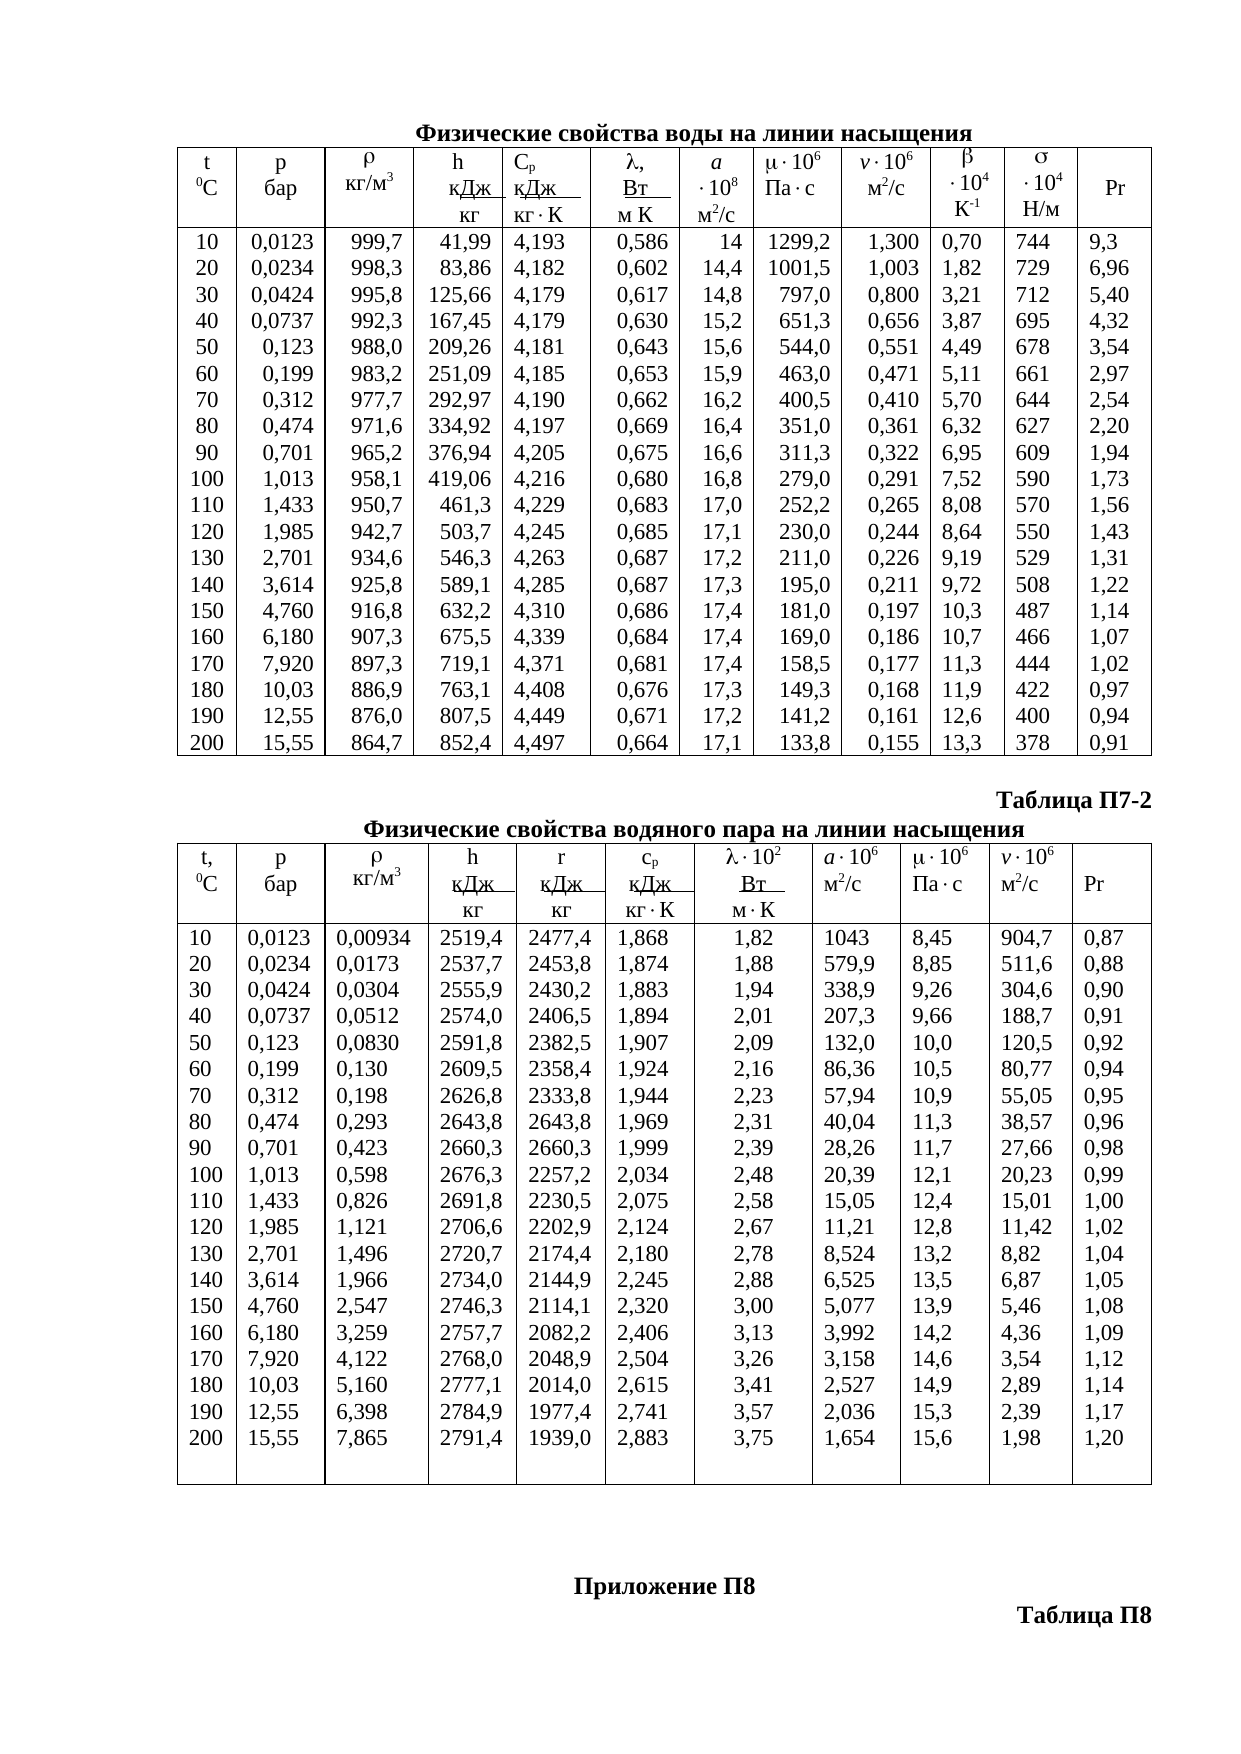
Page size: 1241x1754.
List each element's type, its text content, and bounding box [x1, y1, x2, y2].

table_header ср кДж кгК [606, 844, 694, 922]
table_cell 0,00934 0,0173 0,0304 0,0512 0,0830 0,130 0,198 0,293 0,423 0,598 0,826 1,121 1,496 1,966 2,547 3,259 4,122 5,160 6,398 7,865 [326, 924, 428, 1484]
table_cell 1299,2 1001,5 797,0 651,3 544,0 463,0 400,5 351,0 311,3 279,0 252,2 230,0 211,0 195,0 181,0 169,0 158,5 149,3 141,2 133,8 [754, 228, 841, 755]
table_header h кДж кг [414, 148, 502, 227]
table_cell 41,99 83,86 125,66 167,45 209,26 251,09 292,97 334,92 376,94 419,06 461,3 503,7 546,3 589,1 632,2 675,5 719,1 763,1 807,5 852,4 [414, 228, 502, 755]
table_cell 2477,4 2453,8 2430,2 2406,5 2382,5 2358,4 2333,8 2643,8 2660,3 2257,2 2230,5 2202,9 2174,4 2144,9 2114,1 2082,2 2048,9 2014,0 1977,4 1939,0 [517, 924, 605, 1484]
table_cell 10 20 30 40 50 60 70 80 90 100 110 120 130 140 150 160 170 180 190 200 [178, 228, 236, 755]
table_cell 0,0123 0,0234 0,0424 0,0737 0,123 0,199 0,312 0,474 0,701 1,013 1,433 1,985 2,701 3,614 4,760 6,180 7,920 10,03 12,55 15,55 [237, 924, 324, 1484]
table_header 106 Пас [754, 148, 841, 227]
text Приложение П8 [177, 1571, 1152, 1600]
text Физические свойства водяного пара на линии насыщения [177, 814, 1152, 842]
table_cell 10 20 30 40 50 60 70 80 90 100 110 120 130 140 150 160 170 180 190 200 [178, 924, 236, 1484]
table_cell 2519,4 2537,7 2555,9 2574,0 2591,8 2609,5 2626,8 2643,8 2660,3 2676,3 2691,8 2706,6 2720,7 2734,0 2746,3 2757,7 2768,0 2777,1 2784,9 2791,4 [429, 924, 516, 1484]
table_header Pr [1078, 148, 1151, 227]
table_header 104 Н/м [1005, 148, 1077, 227]
table_cell 1,82 1,88 1,94 2,01 2,09 2,16 2,23 2,31 2,39 2,48 2,58 2,67 2,78 2,88 3,00 3,13 3,26 3,41 3,57 3,75 [695, 924, 812, 1484]
table_header а108 м2/с [680, 148, 753, 227]
table_cell 1,868 1,874 1,883 1,894 1,907 1,924 1,944 1,969 1,999 2,034 2,075 2,124 2,180 2,245 2,320 2,406 2,504 2,615 2,741 2,883 [606, 924, 694, 1484]
table_cell 0,87 0,88 0,90 0,91 0,92 0,94 0,95 0,96 0,98 0,99 1,00 1,02 1,04 1,05 1,08 1,09 1,12 1,14 1,17 1,20 [1073, 924, 1151, 1484]
table_header кг/м3 [326, 148, 413, 227]
table_header , Вт м К [591, 148, 679, 227]
table_cell 999,7 998,3 995,8 992,3 988,0 983,2 977,7 971,6 965,2 958,1 950,7 942,7 934,6 925,8 916,8 907,3 897,3 886,9 876,0 864,7 [326, 228, 413, 755]
table_header 106 Пас [901, 844, 989, 922]
table_header а106 м2/с [813, 844, 900, 922]
table_header р бар [237, 844, 324, 922]
table_header t, 0C [178, 844, 236, 922]
table_header v106 м2/с [990, 844, 1072, 922]
table_cell 14 14,4 14,8 15,2 15,6 15,9 16,2 16,4 16,6 16,8 17,0 17,1 17,2 17,3 17,4 17,4 17,4 17,3 17,2 17,1 [680, 228, 753, 755]
table_cell 4,193 4,182 4,179 4,179 4,181 4,185 4,190 4,197 4,205 4,216 4,229 4,245 4,263 4,285 4,310 4,339 4,371 4,408 4,449 4,497 [503, 228, 590, 755]
table_header кг/м3 [326, 844, 428, 922]
table_header Cp кДж кгК [503, 148, 590, 227]
table_cell 0,0123 0,0234 0,0424 0,0737 0,123 0,199 0,312 0,474 0,701 1,013 1,433 1,985 2,701 3,614 4,760 6,180 7,920 10,03 12,55 15,55 [237, 228, 324, 755]
table_cell 1,300 1,003 0,800 0,656 0,551 0,471 0,410 0,361 0,322 0,291 0,265 0,244 0,226 0,211 0,197 0,186 0,177 0,168 0,161 0,155 [842, 228, 930, 755]
text Таблица П7-2 [177, 785, 1152, 814]
table_cell 1043 579,9 338,9 207,3 132,0 86,36 57,94 40,04 28,26 20,39 15,05 11,21 8,524 6,525 5,077 3,992 3,158 2,527 2,036 1,654 [813, 924, 900, 1484]
table_header Pr [1073, 844, 1151, 922]
table_cell 904,7 511,6 304,6 188,7 120,5 80,77 55,05 38,57 27,66 20,23 15,01 11,42 8,82 6,87 5,46 4,36 3,54 2,89 2,39 1,98 [990, 924, 1072, 1484]
table_cell 744 729 712 695 678 661 644 627 609 590 570 550 529 508 487 466 444 422 400 378 [1005, 228, 1077, 755]
table_header 104 К-1 [931, 148, 1004, 227]
table_header 102 Вт мК [695, 844, 812, 922]
table_header r кДж кг [517, 844, 605, 922]
table_cell 0,70 1,82 3,21 3,87 4,49 5,11 5,70 6,32 6,95 7,52 8,08 8,64 9,19 9,72 10,3 10,7 11,3 11,9 12,6 13,3 [931, 228, 1004, 755]
table_cell 0,586 0,602 0,617 0,630 0,643 0,653 0,662 0,669 0,675 0,680 0,683 0,685 0,687 0,687 0,686 0,684 0,681 0,676 0,671 0,664 [591, 228, 679, 755]
table_cell 9,3 6,96 5,40 4,32 3,54 2,97 2,54 2,20 1,94 1,73 1,56 1,43 1,31 1,22 1,14 1,07 1,02 0,97 0,94 0,91 [1078, 228, 1151, 755]
table_header h кДж кг [429, 844, 516, 922]
text Таблица П8 [177, 1600, 1152, 1629]
table_header v106 м2/с [842, 148, 930, 227]
table_header t 0C [178, 148, 236, 227]
table_cell 8,45 8,85 9,26 9,66 10,0 10,5 10,9 11,3 11,7 12,1 12,4 12,8 13,2 13,5 13,9 14,2 14,6 14,9 15,3 15,6 [901, 924, 989, 1484]
table_header р бар [237, 148, 324, 227]
text Физические свойства воды на линии насыщения [177, 118, 1152, 147]
